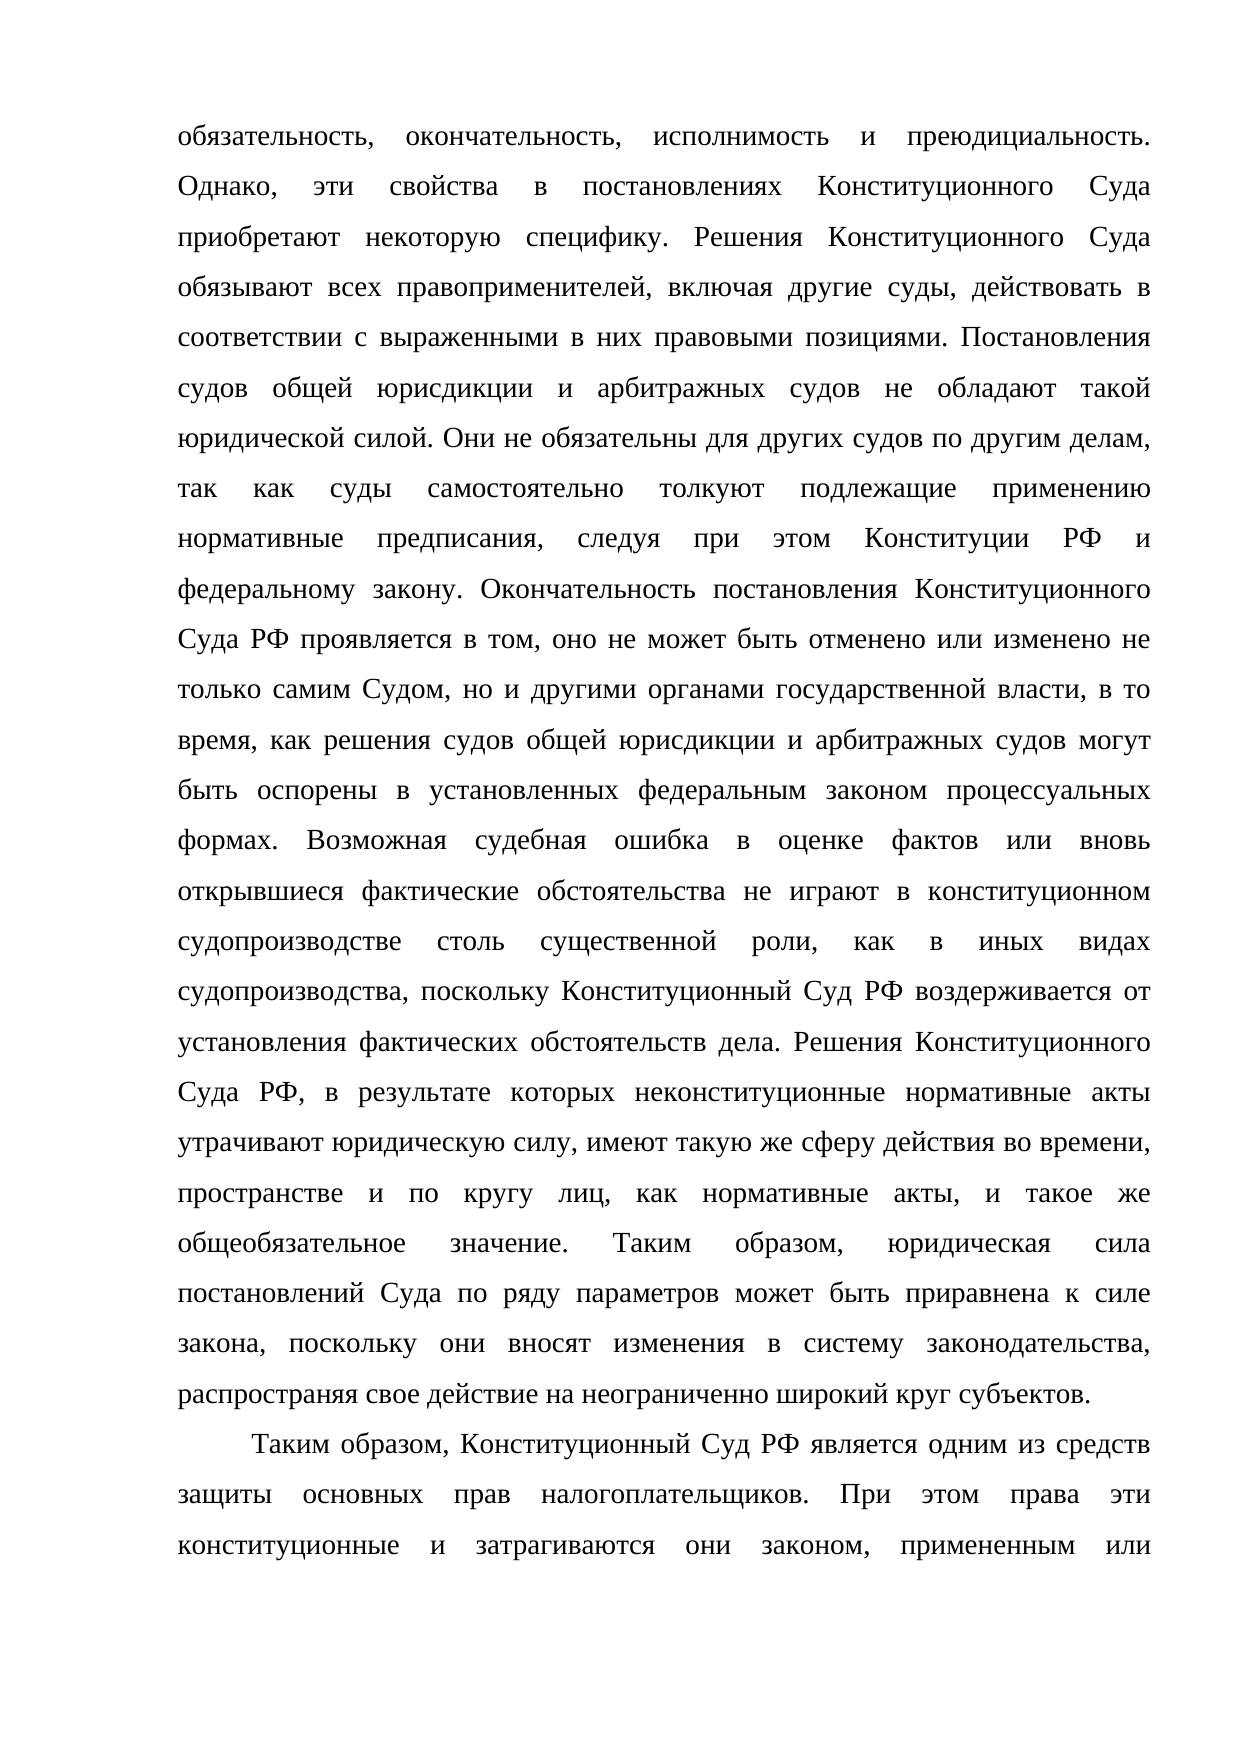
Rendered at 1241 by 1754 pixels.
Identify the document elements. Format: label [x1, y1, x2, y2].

text [177, 118, 1152, 1409]
text [177, 1426, 1152, 1560]
